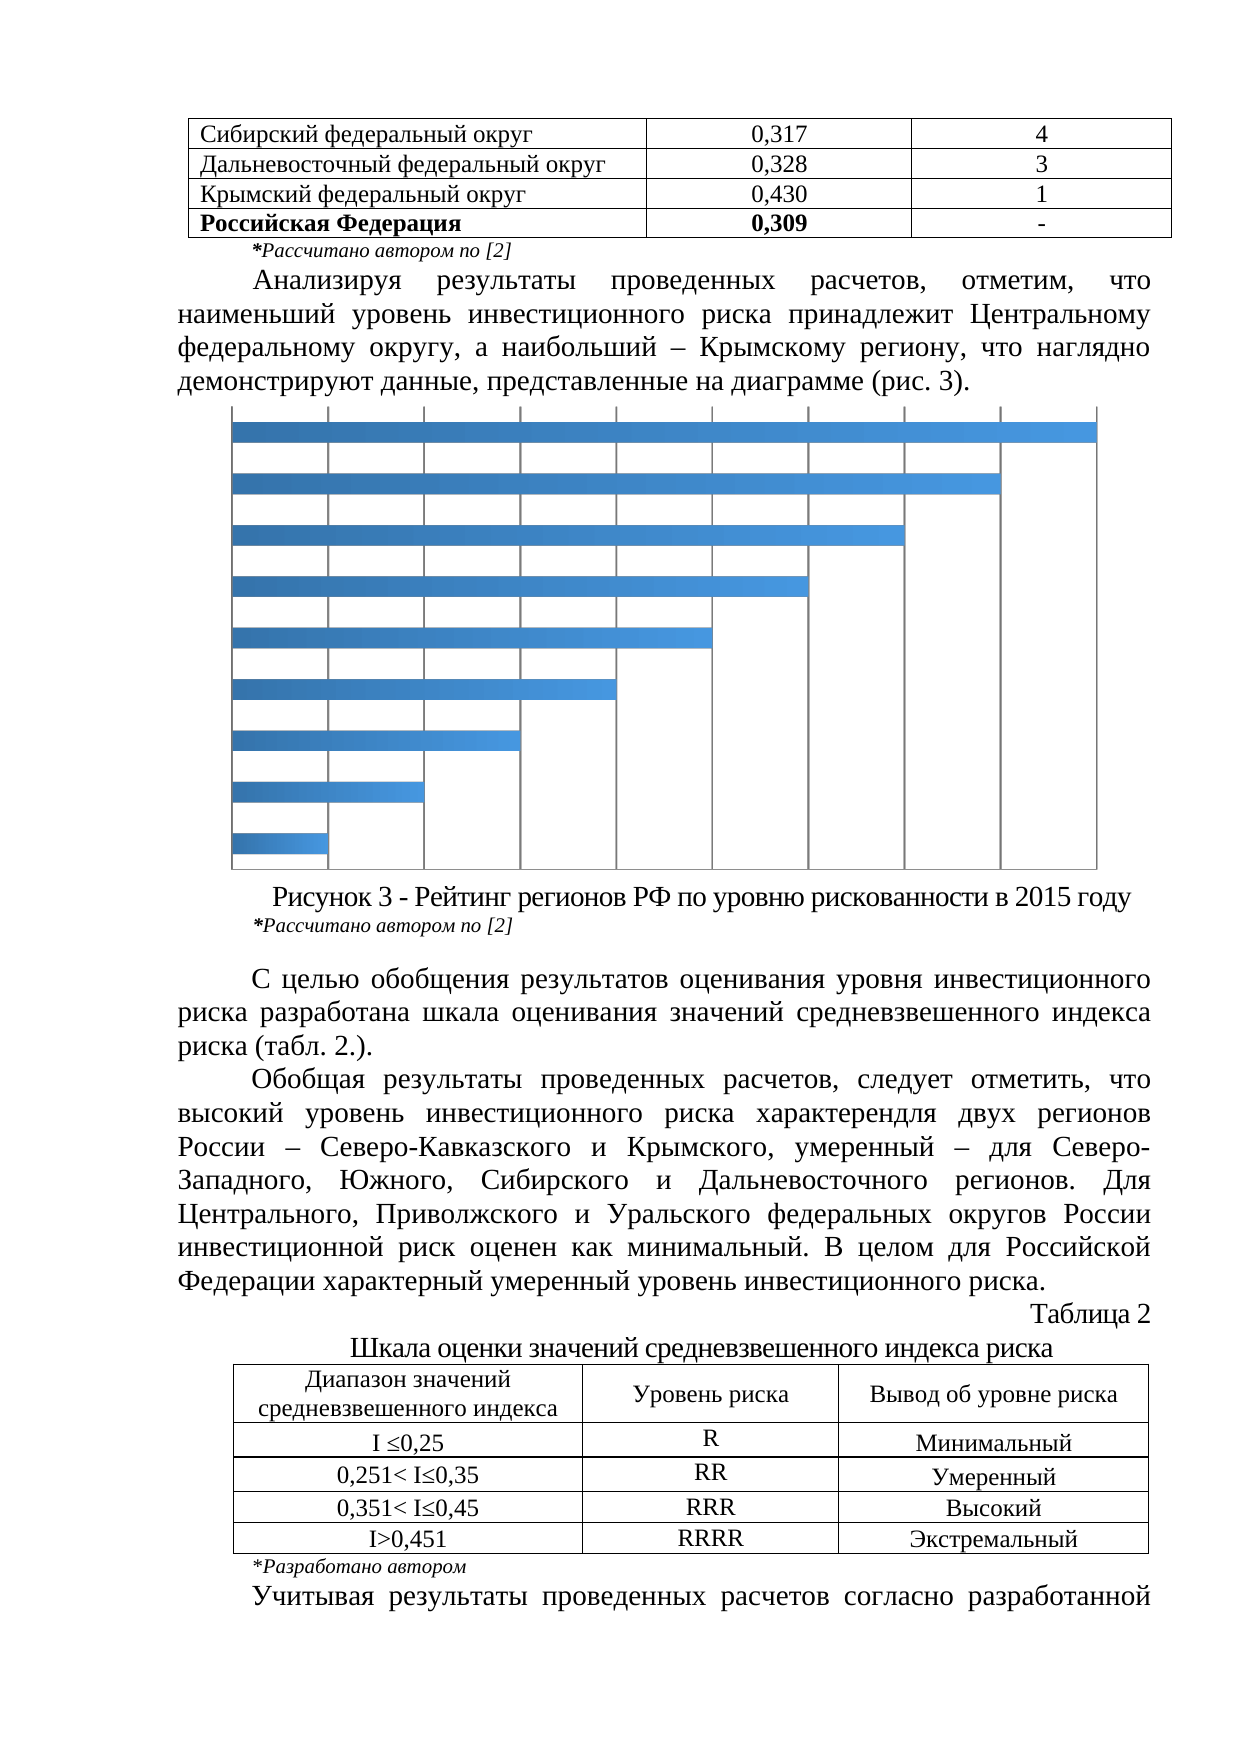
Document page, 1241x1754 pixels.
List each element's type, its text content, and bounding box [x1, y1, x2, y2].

table_cell Российская Федерация [189, 209, 646, 237]
text *Разработано автором [177, 1554, 1152, 1578]
table_cell І>0,451 [234, 1523, 582, 1553]
text Обобщая результаты проведенных расчетов, следует отметить, что высокий уровень инвестиционного риска характерендля двух регионов России – Северо-Кавказского и Крымского, умеренный – для Северо-Западного, Южного, Сибирского и Дальневосточного регионов. Для Центрального, Приволжского и Уральского федеральных округов России инвестиционной риск оценен как минимальный. В целом для Российской Федерации характерный умеренный уровень инвестиционного риска. [177, 1062, 1152, 1296]
table_cell 3 [912, 149, 1171, 178]
table_header Диапазон значений средневзвешенного индекса [234, 1365, 582, 1422]
text Анализируя результаты проведенных расчетов, отметим, что наименьший уровень инвестиционного риска принадлежит Центральному федеральному округу, а наибольший – Крымскому региону, что наглядно демонстрируют данные, представленные на диаграмме (рис. 3). [177, 262, 1152, 397]
text Рисунок 3 - Рейтинг регионов РФ по уровню рискованности в 2015 году [177, 879, 1152, 913]
table_cell RRRR [583, 1523, 838, 1553]
table_cell Высокий [839, 1492, 1148, 1522]
table_cell І ≤0,25 [234, 1423, 582, 1456]
table_header Уровень риска [583, 1365, 838, 1422]
table_cell Сибирский федеральный округ [189, 119, 646, 148]
table_cell R [583, 1423, 838, 1456]
table_cell 0,251< І≤0,35 [234, 1458, 582, 1491]
table_cell 1 [912, 179, 1171, 207]
table_cell 0,309 [647, 209, 911, 237]
table_cell 0,351< І≤0,45 [234, 1492, 582, 1522]
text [177, 1578, 1152, 1612]
text *Рассчитано автором по [2] [177, 238, 1152, 262]
table_cell Дальневосточный федеральный округ [189, 149, 646, 178]
table_cell 0,430 [647, 179, 911, 207]
table_cell Экстремальный [839, 1523, 1148, 1553]
table_cell RR [583, 1458, 838, 1491]
table_cell 0,328 [647, 149, 911, 178]
table_header Вывод об уровне риска [839, 1365, 1148, 1422]
table_cell - [912, 209, 1171, 237]
text Таблица 2 [177, 1296, 1152, 1330]
table_cell RRR [583, 1492, 838, 1522]
table_cell 4 [912, 119, 1171, 148]
table_cell Умеренный [839, 1458, 1148, 1491]
text *Рассчитано автором по [2] [177, 913, 1152, 937]
table_cell Крымский федеральный округ [189, 179, 646, 207]
text С целью обобщения результатов оценивания уровня инвестиционного риска разработана шкала оценивания значений средневзвешенного индекса риска (табл. 2.). [177, 961, 1152, 1062]
text Шкала оценки значений средневзвешенного индекса риска [177, 1330, 1152, 1363]
table_cell Минимальный [839, 1423, 1148, 1456]
table_cell 0,317 [647, 119, 911, 148]
